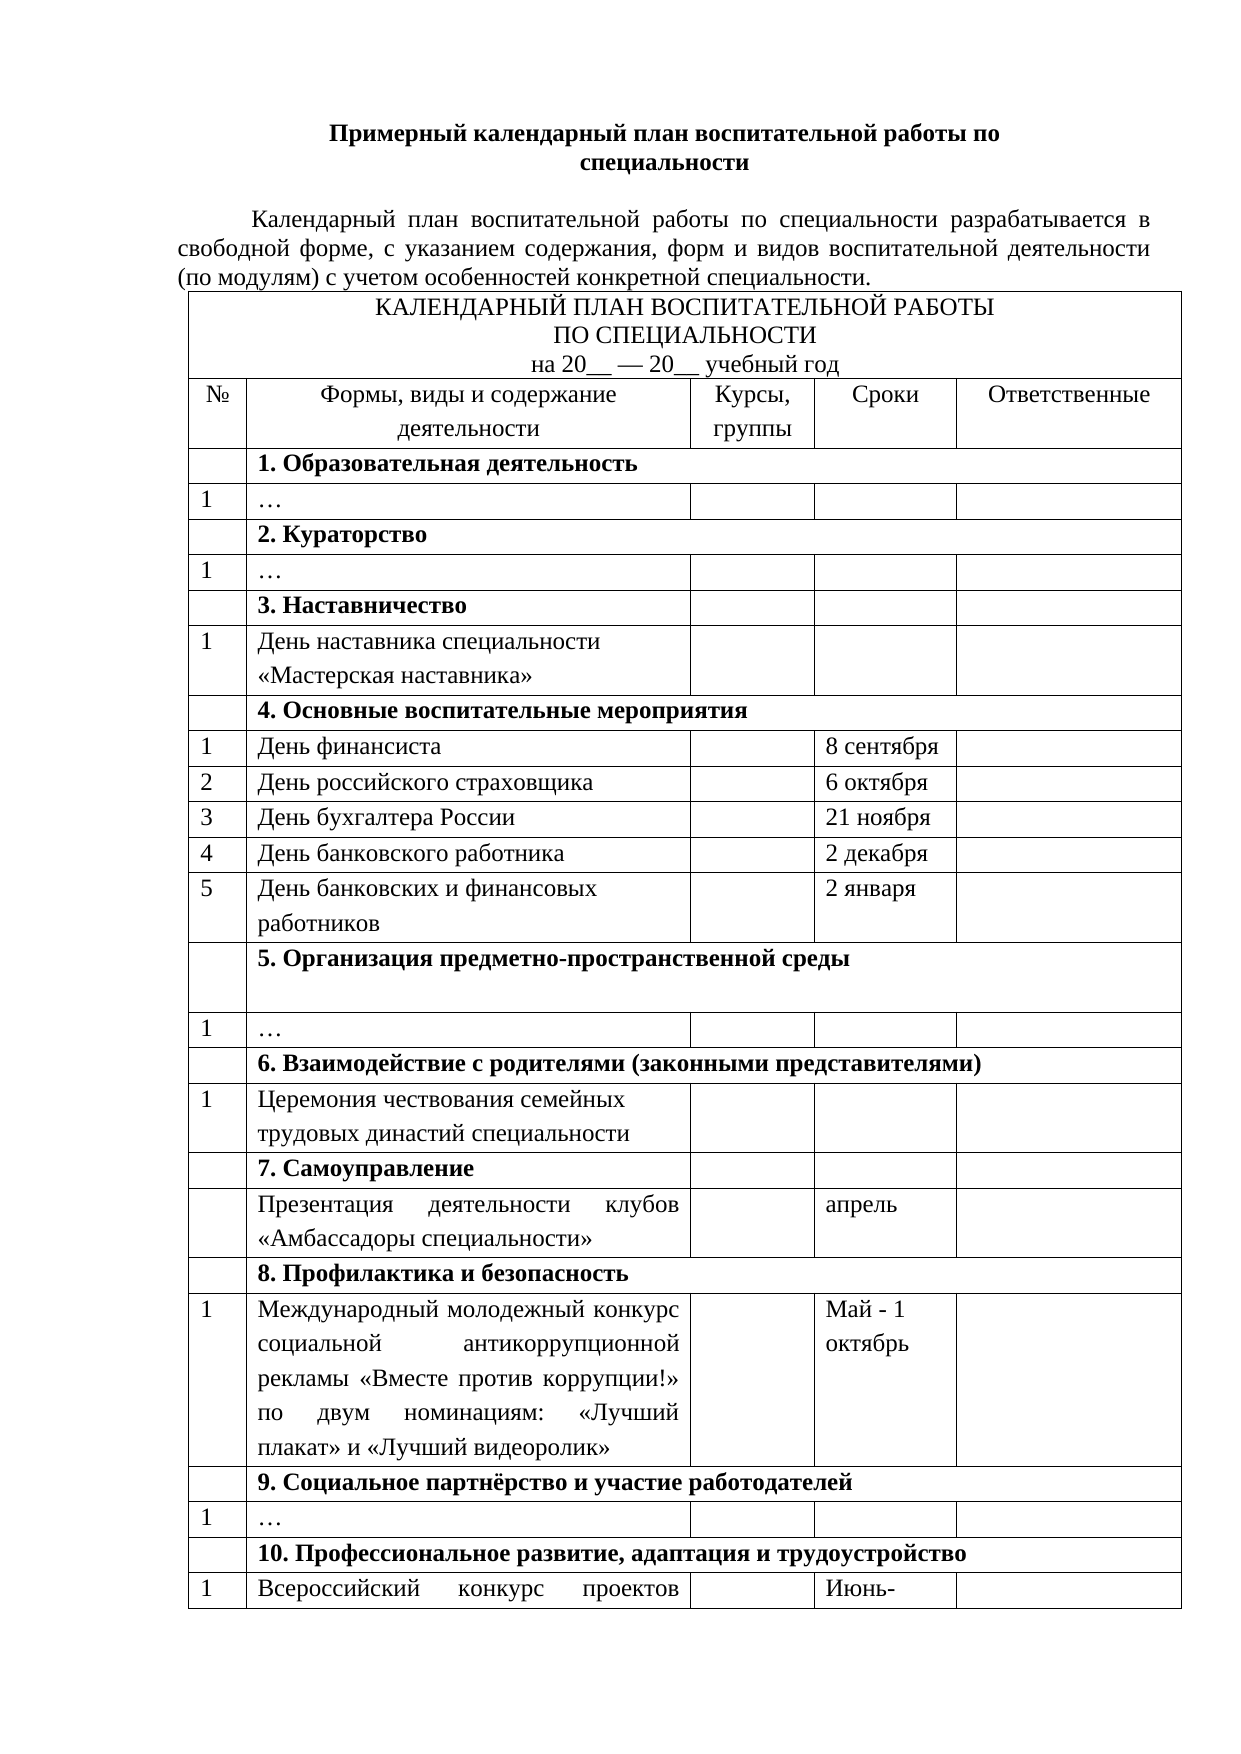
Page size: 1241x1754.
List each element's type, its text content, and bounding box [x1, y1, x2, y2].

table_cell 9. Социальное партнёрство и участие работодателей [247, 1467, 1181, 1501]
table_cell 1 [189, 484, 246, 518]
table_cell [957, 1573, 1181, 1608]
table_cell [691, 591, 814, 625]
table_cell [189, 1258, 246, 1293]
table_cell 7. Самоуправление [247, 1153, 690, 1188]
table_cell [247, 1573, 690, 1608]
table_cell [957, 1084, 1181, 1152]
table_cell [691, 1153, 814, 1188]
table_cell [691, 767, 814, 801]
table_cell [815, 484, 956, 518]
table_cell [691, 731, 814, 766]
table_cell … [247, 484, 690, 518]
table_cell [189, 1189, 246, 1257]
table_cell 4 [189, 838, 246, 872]
table_cell Курсы, группы [691, 379, 814, 447]
table_cell 1 [189, 626, 246, 694]
table_cell [189, 696, 246, 730]
table_cell 2. Кураторство [247, 520, 1181, 554]
table_cell 3. Наставничество [247, 591, 690, 625]
table_cell 1 [189, 1294, 246, 1466]
table_cell № [189, 379, 246, 447]
table_cell 5 [189, 873, 246, 942]
table_cell [189, 1153, 246, 1188]
table_cell Сроки [815, 379, 956, 447]
table_cell 5. Организация предметно-пространственной среды [247, 943, 1181, 1012]
table_cell [691, 1084, 814, 1152]
table_cell [957, 873, 1181, 942]
table_cell [957, 838, 1181, 872]
table_cell [815, 555, 956, 589]
table_cell [691, 1502, 814, 1537]
table_cell [691, 873, 814, 942]
table_cell День банковских и финансовых работников [247, 873, 690, 942]
table_cell Международный молодежный конкурс социальной антикоррупционной рекламы «Вместе против коррупции!» по двум номинациям: «Лучший плакат» и «Лучший видеоролик» [247, 1294, 690, 1466]
table_cell [957, 1294, 1181, 1466]
table_cell [691, 1189, 814, 1257]
table_cell День бухгалтера России [247, 802, 690, 837]
table_cell [691, 1294, 814, 1466]
table_cell [691, 626, 814, 694]
table_cell [957, 626, 1181, 694]
table_cell [957, 767, 1181, 801]
table_cell [957, 802, 1181, 837]
table_cell [957, 1013, 1181, 1047]
table_cell [691, 802, 814, 837]
table_cell [957, 731, 1181, 766]
table_cell … [247, 1502, 690, 1537]
table_cell День наставника специальности «Мастерская наставника» [247, 626, 690, 694]
table_cell 21 ноября [815, 802, 956, 837]
table_cell 8 сентября [815, 731, 956, 766]
table_cell 3 [189, 802, 246, 837]
table_cell [957, 555, 1181, 589]
table_cell 6. Взаимодействие с родителями (законными представителями) [247, 1048, 1181, 1083]
text Календарный план воспитательной работы по специальности разрабатывается в свободной форме, с указанием содержания, форм и видов воспитательной деятельности (по модулям) с учетом особенностей конкретной специальности. [177, 204, 1152, 291]
table_cell 2 января [815, 873, 956, 942]
table_cell [815, 1502, 956, 1537]
table_cell [815, 1013, 956, 1047]
table_cell [815, 626, 956, 694]
table_cell Ответственные [957, 379, 1181, 447]
table_cell 1 [189, 1013, 246, 1047]
table_cell [189, 520, 246, 554]
table_cell … [247, 555, 690, 589]
table_cell [189, 449, 246, 483]
table_cell [815, 1153, 956, 1188]
table_cell [691, 838, 814, 872]
table_cell … [247, 1013, 690, 1047]
table_header КАЛЕНДАРНЫЙ ПЛАН ВОСПИТАТЕЛЬНОЙ РАБОТЫ ПО СПЕЦИАЛЬНОСТИ на 20__ — 20__ учебный год [189, 292, 1181, 378]
table_cell [189, 1048, 246, 1083]
table_cell 2 [189, 767, 246, 801]
table_cell [957, 1189, 1181, 1257]
table_cell День российского страховщика [247, 767, 690, 801]
table_cell [189, 943, 246, 1012]
text специальности [177, 147, 1152, 176]
table_cell День финансиста [247, 731, 690, 766]
table_cell [189, 591, 246, 625]
table_cell [691, 1013, 814, 1047]
table_cell Формы, виды и содержание деятельности [247, 379, 690, 447]
table_cell 2 декабря [815, 838, 956, 872]
table_cell 8. Профилактика и безопасность [247, 1258, 1181, 1293]
table_cell [691, 484, 814, 518]
table_cell [815, 591, 956, 625]
table_cell 6 октября [815, 767, 956, 801]
table_cell [957, 591, 1181, 625]
table_cell Церемония чествования семейных трудовых династий специальности [247, 1084, 690, 1152]
table_cell [691, 1573, 814, 1608]
table_cell [957, 1153, 1181, 1188]
table_cell апрель [815, 1189, 956, 1257]
table_cell 1. Образовательная деятельность [247, 449, 1181, 483]
table_cell Май - 1 октябрь [815, 1294, 956, 1466]
table_cell [957, 1502, 1181, 1537]
table_cell День банковского работника [247, 838, 690, 872]
table_cell [815, 1084, 956, 1152]
text Примерный календарный план воспитательной работы по [177, 118, 1152, 147]
table_cell [957, 484, 1181, 518]
table_cell 1 [189, 1502, 246, 1537]
table_cell [691, 555, 814, 589]
table_cell [189, 1538, 246, 1572]
table_cell 1 [189, 555, 246, 589]
table_cell [189, 1467, 246, 1501]
table_cell 1 [189, 731, 246, 766]
table_cell 1 [189, 1573, 246, 1608]
table_cell 4. Основные воспитательные мероприятия [247, 696, 1181, 730]
table_cell Июнь-сентябрь- [815, 1573, 956, 1608]
table_cell 1 [189, 1084, 246, 1152]
table_cell Презентация деятельности клубов «Амбассадоры специальности» [247, 1189, 690, 1257]
table_cell 10. Профессиональное развитие, адаптация и трудоустройство [247, 1538, 1181, 1572]
